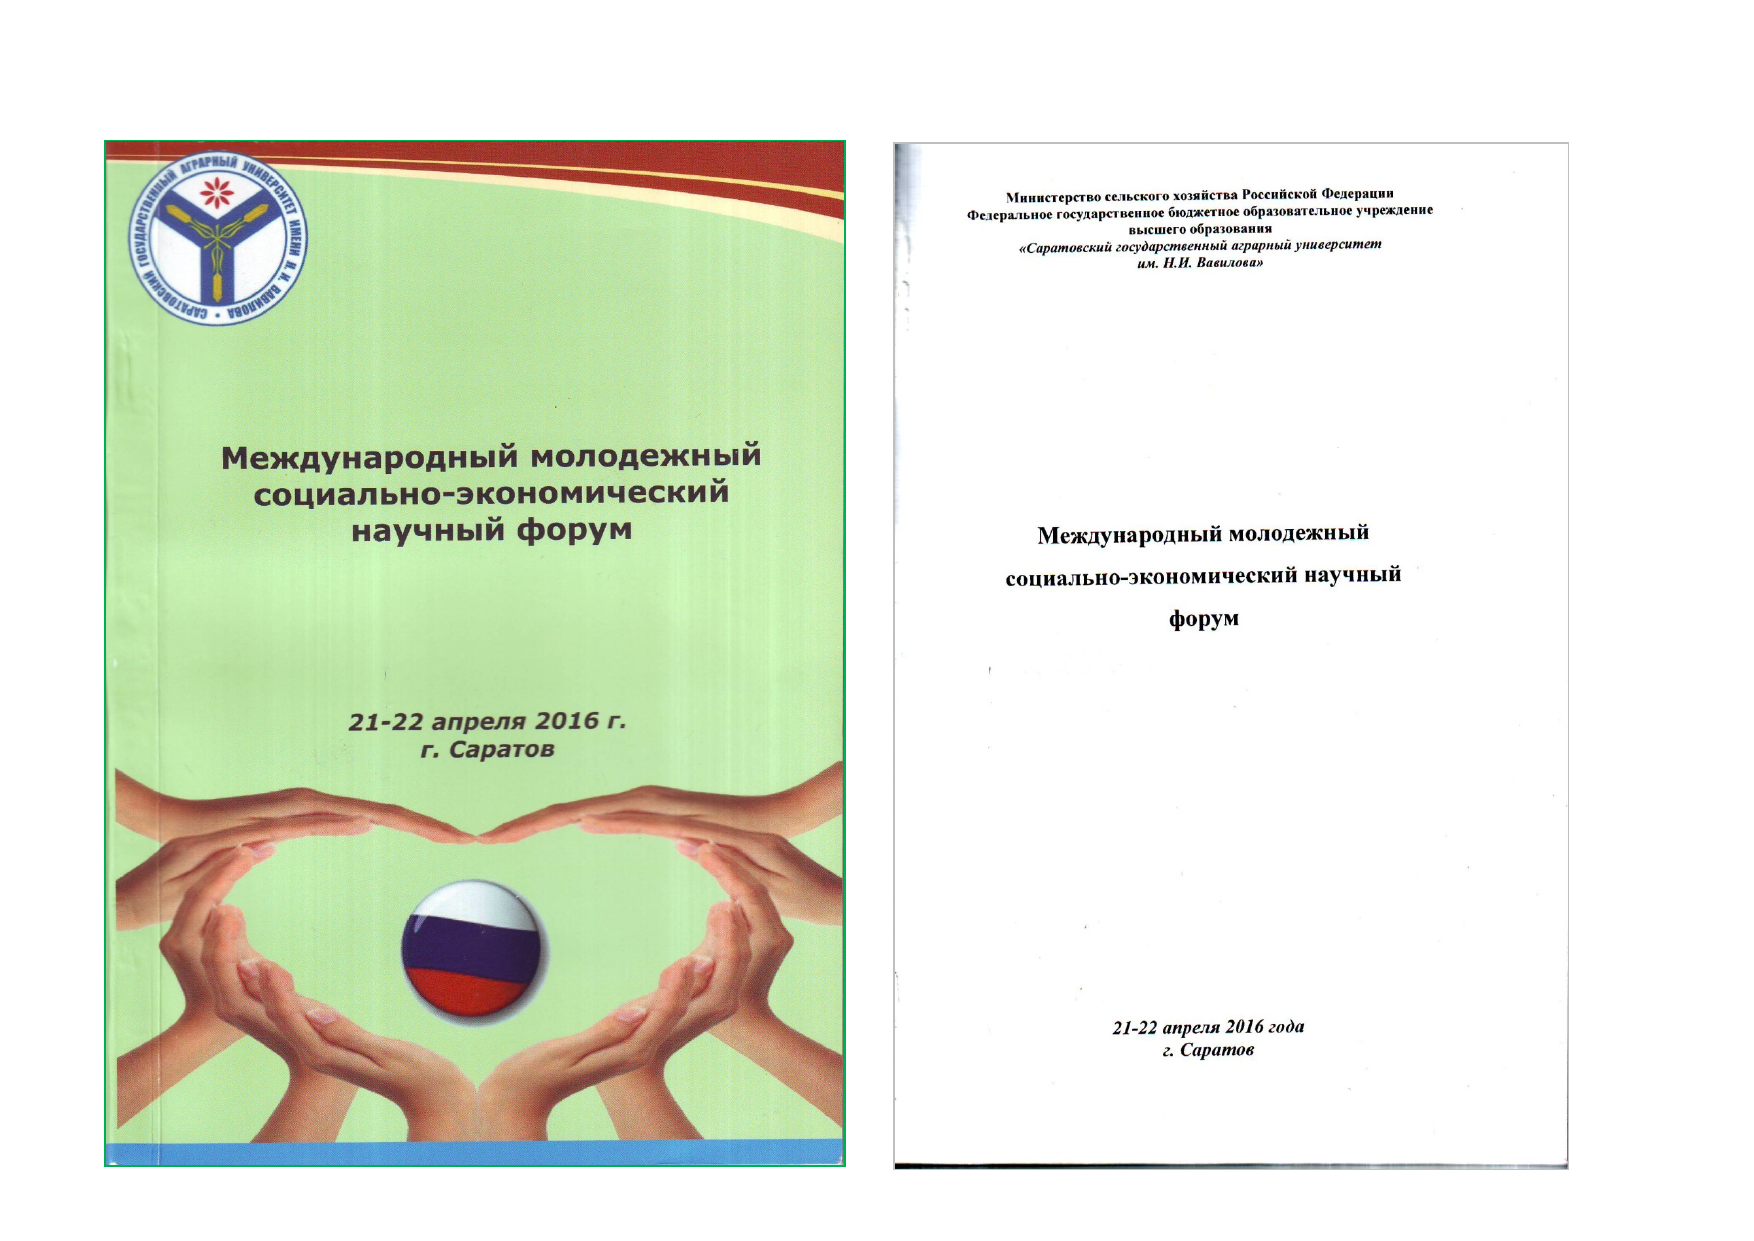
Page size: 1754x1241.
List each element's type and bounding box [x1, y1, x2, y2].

picture [895, 144, 1568, 1169]
picture [106, 141, 844, 1165]
